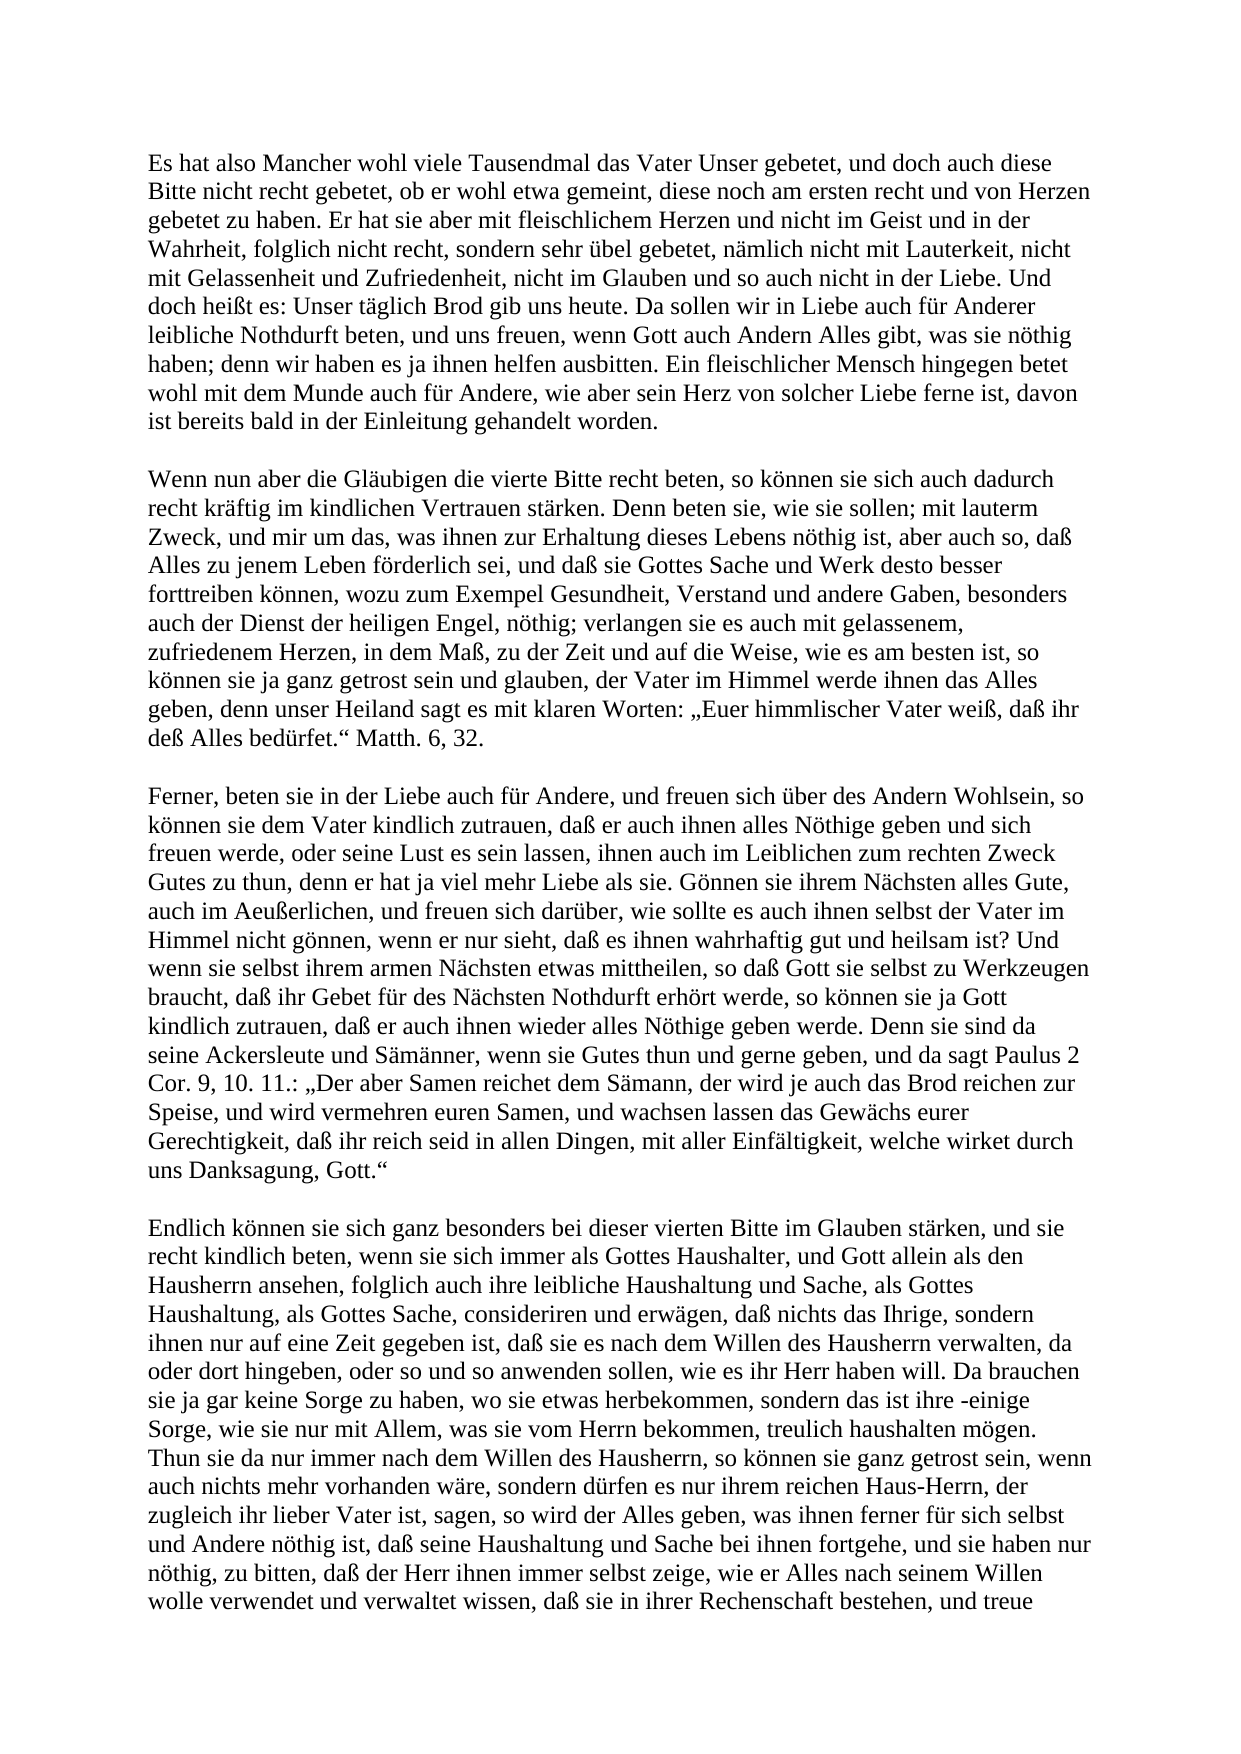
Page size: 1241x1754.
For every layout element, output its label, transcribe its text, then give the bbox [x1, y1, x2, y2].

text Ferner, beten sie in der Liebe auch für Andere, und freuen sich über des Andern Wohlsein, so können sie dem Vater kindlich zutrauen, daß er auch ihnen alles Nöthige geben und sich freuen werde, oder seine Lust es sein lassen, ihnen auch im Leiblichen zum rechten Zweck Gutes zu thun, denn er hat ja viel mehr Liebe als sie. Gönnen sie ihrem Nächsten alles Gute, auch im Aeußerlichen, und freuen sich darüber, wie sollte es auch ihnen selbst der Vater im Himmel nicht gönnen, wenn er nur sieht, daß es ihnen wahrhaftig gut und heilsam ist? Und wenn sie selbst ihrem armen Nächsten etwas mittheilen, so daß Gott sie selbst zu Werkzeugen braucht, daß ihr Gebet für des Nächsten Nothdurft erhört werde, so können sie ja Gott kindlich zutrauen, daß er auch ihnen wieder alles Nöthige geben werde. Denn sie sind da seine Ackersleute und Sämänner, wenn sie Gutes thun und gerne geben, und da sagt Paulus 2 Cor. 9, 10. 11.: „Der aber Samen reichet dem Sämann, der wird je auch das Brod reichen zur Speise, und wird vermehren euren Samen, und wachsen lassen das Gewächs eurer Gerechtigkeit, daß ihr reich seid in allen Dingen, mit aller Einfältigkeit, welche wirket durch uns Danksagung, Gott.“ [148, 781, 1093, 1183]
text Wenn nun aber die Gläubigen die vierte Bitte recht beten, so können sie sich auch dadurch recht kräftig im kindlichen Vertrauen stärken. Denn beten sie, wie sie sollen; mit lauterm Zweck, und mir um das, was ihnen zur Erhaltung dieses Lebens nöthig ist, aber auch so, daß Alles zu jenem Leben förderlich sei, und daß sie Gottes Sache und Werk desto besser forttreiben können, wozu zum Exempel Gesundheit, Verstand und andere Gaben, besonders auch der Dienst der heiligen Engel, nöthig; verlangen sie es auch mit gelassenem, zufriedenem Herzen, in dem Maß, zu der Zeit und auf die Weise, wie es am besten ist, so können sie ja ganz getrost sein und glauben, der Vater im Himmel werde ihnen das Alles geben, denn unser Heiland sagt es mit klaren Worten: „Euer himmlischer Vater weiß, daß ihr deß Alles bedürfet.“ Matth. 6, 32. [148, 464, 1093, 752]
text Es hat also Mancher wohl viele Tausendmal das Vater Unser gebetet, und doch auch diese Bitte nicht recht gebetet, ob er wohl etwa gemeint, diese noch am ersten recht und von Herzen gebetet zu haben. Er hat sie aber mit fleischlichem Herzen und nicht im Geist und in der Wahrheit, folglich nicht recht, sondern sehr übel gebetet, nämlich nicht mit Lauterkeit, nicht mit Gelassenheit und Zufriedenheit, nicht im Glauben und so auch nicht in der Liebe. Und doch heißt es: Unser täglich Brod gib uns heute. Da sollen wir in Liebe auch für Anderer leibliche Nothdurft beten, und uns freuen, wenn Gott auch Andern Alles gibt, was sie nöthig haben; denn wir haben es ja ihnen helfen ausbitten. Ein fleischlicher Mensch hingegen betet wohl mit dem Munde auch für Andere, wie aber sein Herz von solcher Liebe ferne ist, davon ist bereits bald in der Einleitung gehandelt worden. [148, 148, 1093, 435]
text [148, 1213, 1093, 1615]
